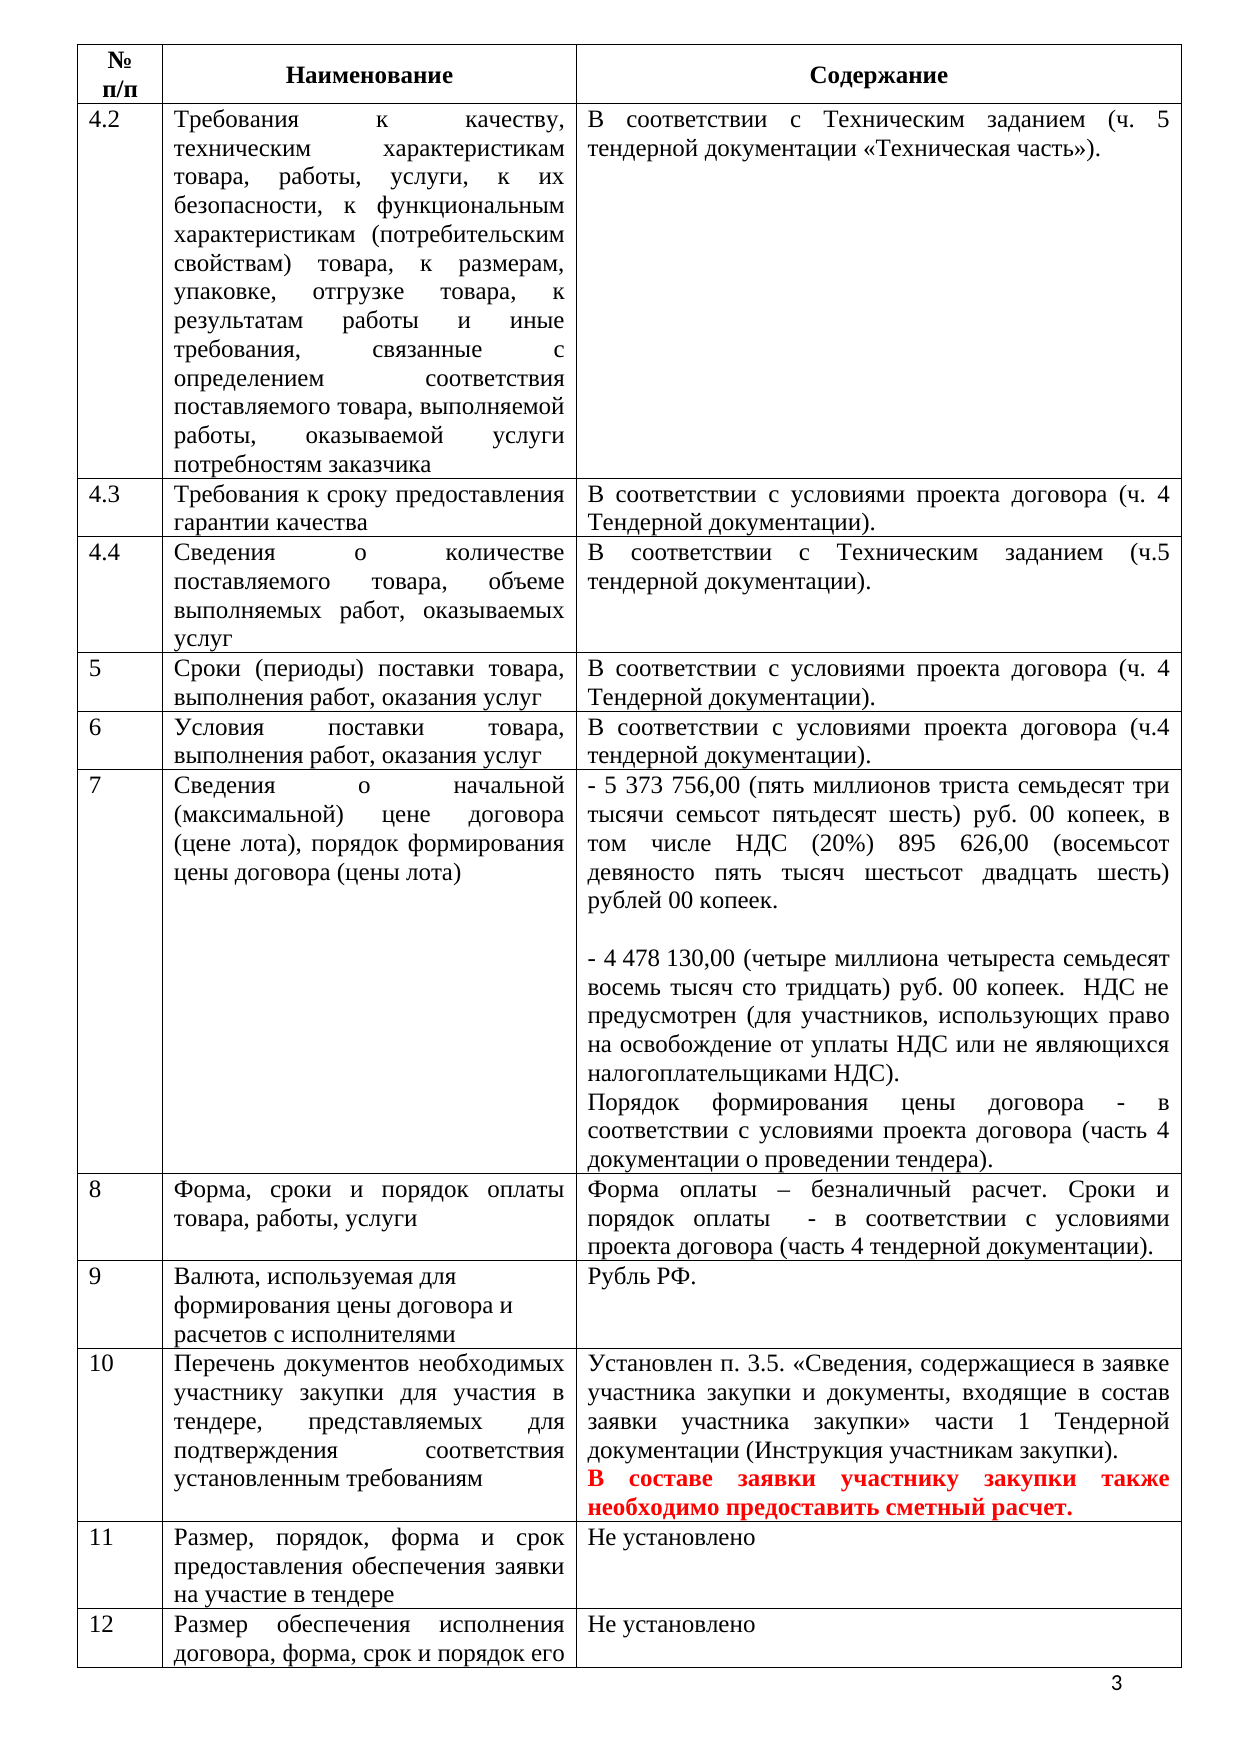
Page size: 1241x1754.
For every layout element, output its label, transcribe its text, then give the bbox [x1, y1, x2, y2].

table_cell Сведения о начальной (максимальной) цене договора (цене лота), порядок формирования цены договора (цены лота) [163, 770, 576, 1173]
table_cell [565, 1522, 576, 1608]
table_cell Рубль РФ. [577, 1261, 1181, 1347]
table_header Содержание [577, 45, 1181, 103]
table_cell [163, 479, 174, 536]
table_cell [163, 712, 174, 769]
table_cell 4.3 [78, 479, 162, 536]
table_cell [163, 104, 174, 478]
table_cell [78, 1522, 162, 1608]
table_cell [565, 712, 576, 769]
table_cell В соответствии с условиями проекта договора (ч. 4 Тендерной документации). [577, 653, 1181, 711]
table_cell В соответствии с Техническим заданием (ч. 5 тендерной документации «Техническая часть»). [577, 104, 1181, 478]
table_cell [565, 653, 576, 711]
table_cell Валюта, используемая для формирования цены договора и расчетов с исполнителями [163, 1261, 576, 1347]
table_cell [78, 712, 162, 769]
table_cell Перечень документов необходимых участнику закупки для участия в тендере, представляемых для подтверждения соответствия установленным требованиям [163, 1349, 576, 1521]
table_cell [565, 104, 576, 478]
table_cell В соответствии с условиями проекта договора (ч.4 тендерной документации). [577, 712, 1181, 769]
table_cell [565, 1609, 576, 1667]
table_cell Не установлено [577, 1609, 1181, 1667]
table_cell В соответствии с Техническим заданием (ч.5 тендерной документации). [577, 537, 1181, 652]
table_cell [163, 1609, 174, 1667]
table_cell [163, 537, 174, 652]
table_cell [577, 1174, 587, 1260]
table_cell [78, 1349, 162, 1521]
table_cell [78, 1174, 162, 1260]
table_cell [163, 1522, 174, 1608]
table_cell - 5 373 756,00 (пять миллионов триста семьдесят три тысячи семьсот пятьдесят шесть) руб. 00 копеек, в том числе НДС (20%) 895 626,00 (восемьсот девяносто пять тысяч шестьсот двадцать шесть) рублей 00 копеек. - 4 478 130,00 (четыре миллиона четыреста семьдесят восемь тысяч сто тридцать) руб. 00 копеек. НДС не предусмотрен (для участников, использующих право на освобождение от уплаты НДС или не являющихся налогоплательщиками НДС). Порядок формирования цены договора - в соответствии с условиями проекта договора (часть 4 документации о проведении тендера). [577, 770, 1181, 1173]
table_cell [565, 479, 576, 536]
table_cell [78, 1609, 162, 1667]
table_cell В соответствии с условиями проекта договора (ч. 4 Тендерной документации). [577, 479, 1181, 536]
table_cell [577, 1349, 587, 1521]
table_cell [78, 1261, 162, 1347]
table_cell 4.2 [78, 104, 162, 478]
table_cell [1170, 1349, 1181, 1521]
table_header Наименование [163, 45, 576, 103]
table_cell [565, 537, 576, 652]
table_cell Форма, сроки и порядок оплаты товара, работы, услуги [163, 1174, 576, 1260]
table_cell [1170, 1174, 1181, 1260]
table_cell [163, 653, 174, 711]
table_cell [78, 770, 162, 1173]
table_cell 4.4 [78, 537, 162, 652]
table_cell Не установлено [577, 1522, 1181, 1608]
table_cell [78, 653, 162, 711]
